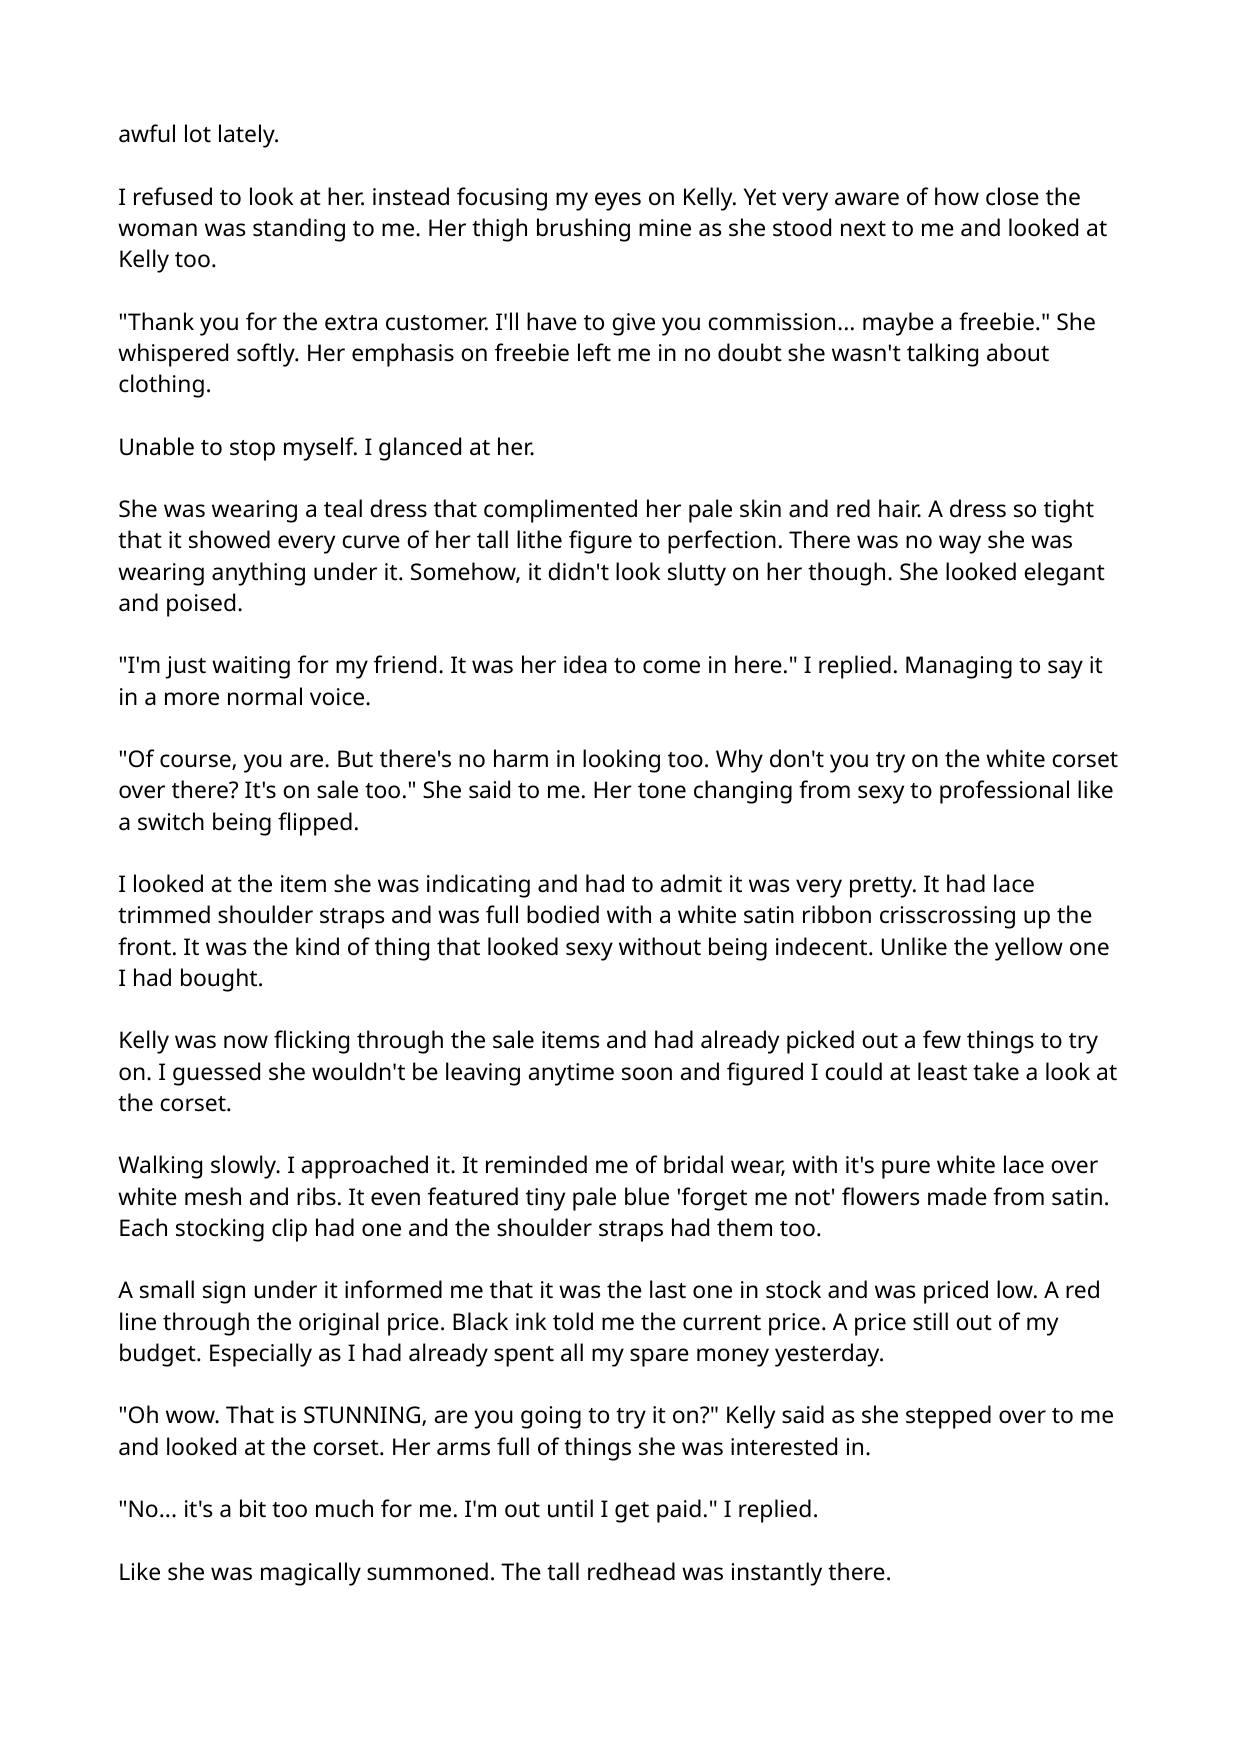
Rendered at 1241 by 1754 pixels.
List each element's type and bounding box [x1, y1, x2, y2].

text [118, 118, 1122, 1618]
